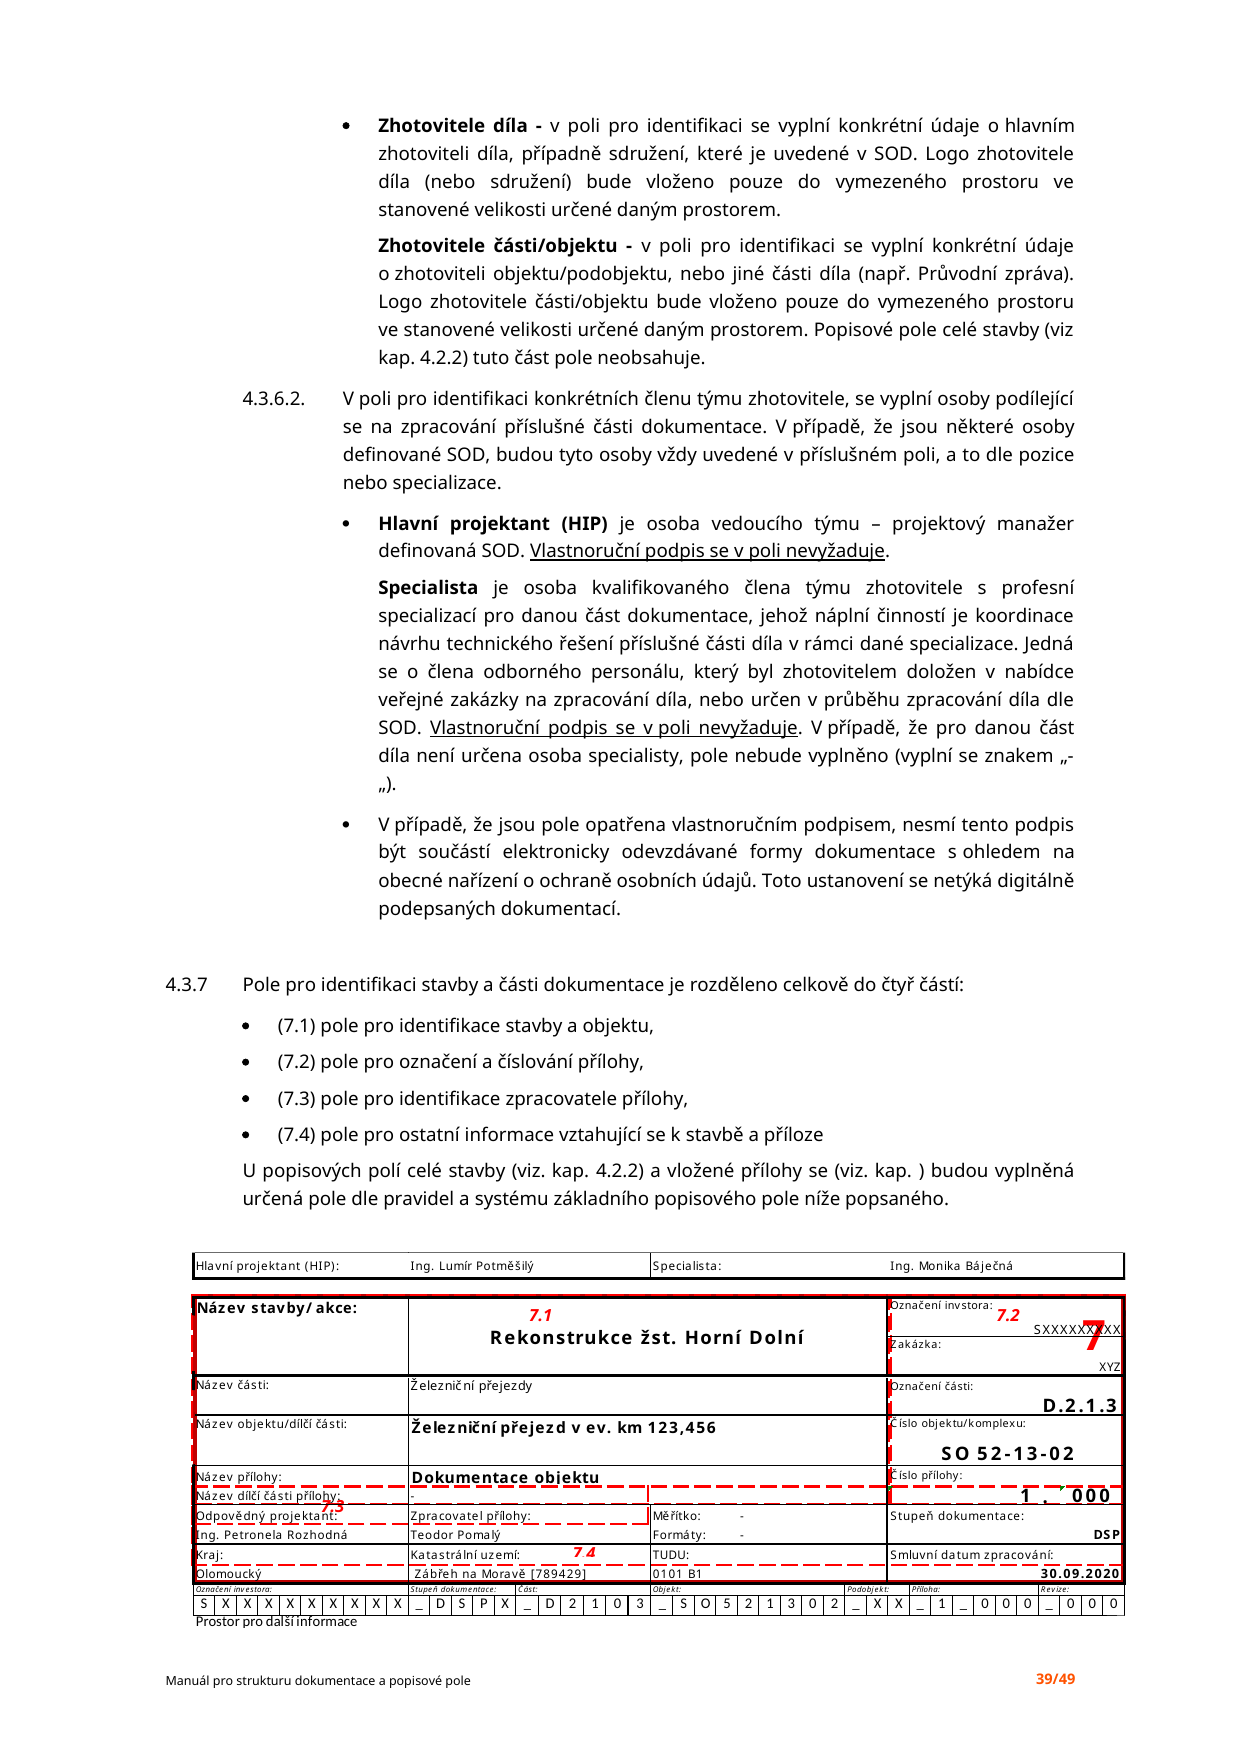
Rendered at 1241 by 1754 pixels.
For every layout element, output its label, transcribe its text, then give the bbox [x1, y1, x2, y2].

text Pole pro identifikaci stavby a části dokumentace je rozděleno celkově do čtyř částí: [165, 972, 1075, 997]
text Hlavní projektant (HIP) je osoba vedoucího týmu – projektový manažer definovaná SOD. Vlastnoruční podpis se v poli nevyžaduje. [343, 510, 1075, 563]
text Zhotovitele díla - v poli pro identifikaci se vyplní konkrétní údaje o hlavním zhotoviteli díla, případně sdružení, které je uvedené v SOD. Logo zhotovitele díla (nebo sdružení) bude vloženo pouze do vymezeného prostoru ve stanovené velikosti určené daným prostorem. [343, 112, 1075, 222]
list Zhotovitele části/objektu - v poli pro identifikaci se vyplní konkrétní údaje o zhotoviteli objektu/podobjektu, nebo jiné části díla (např. Průvodní zpráva). Logo zhotovitele části/objektu bude vloženo pouze do vymezeného prostoru ve stanovené velikosti určené daným prostorem. Popisové pole celé stavby (viz kap. 4.2.2) tuto část pole neobsahuje. [378, 233, 1075, 370]
text (7.4) pole pro ostatní informace vztahující se k stavbě a příloze [242, 1121, 1075, 1147]
text V poli pro identifikaci konkrétních členu týmu zhotovitele, se vyplní osoby podílející se na zpracování příslušné části dokumentace. V případě, že jsou některé osoby definované SOD, budou tyto osoby vždy uvedené v příslušném poli, a to dle pozice nebo specializace. [242, 385, 1075, 495]
list Specialista je osoba kvalifikovaného člena týmu zhotovitele s profesní specializací pro danou část dokumentace, jehož náplní činností je koordinace návrhu technického řešení příslušné části díla v rámci dané specializace. Jedná se o člena odborného personálu, který byl zhotovitelem doložen v nabídce veřejné zakázky na zpracování díla, nebo určen v průběhu zpracování díla dle SOD. Vlastnoruční podpis se v poli nevyžaduje. V případě, že pro danou část díla není určena osoba specialisty, pole nebude vyplněno (vyplní se znakem „-„). [378, 574, 1075, 796]
text V případě, že jsou pole opatřena vlastnoručním podpisem, nesmí tento podpis být součástí elektronicky odevzdávané formy dokumentace s ohledem na obecné nařízení o ochraně osobních údajů. Toto ustanovení se netýká digitálně podepsaných dokumentací. [343, 811, 1075, 920]
list U popisových polí celé stavby (viz. kap. 4.2.2) a vložené přílohy se (viz. kap. 4.2.3) budou vyplněná určená pole dle pravidel a systému základního popisového pole níže popsaného. [242, 1158, 1075, 1211]
text (7.2) pole pro označení a číslování přílohy, [242, 1049, 1075, 1074]
text (7.1) pole pro identifikace stavby a objektu, [242, 1012, 1075, 1038]
text (7.3) pole pro identifikace zpracovatele přílohy, [242, 1085, 1075, 1111]
